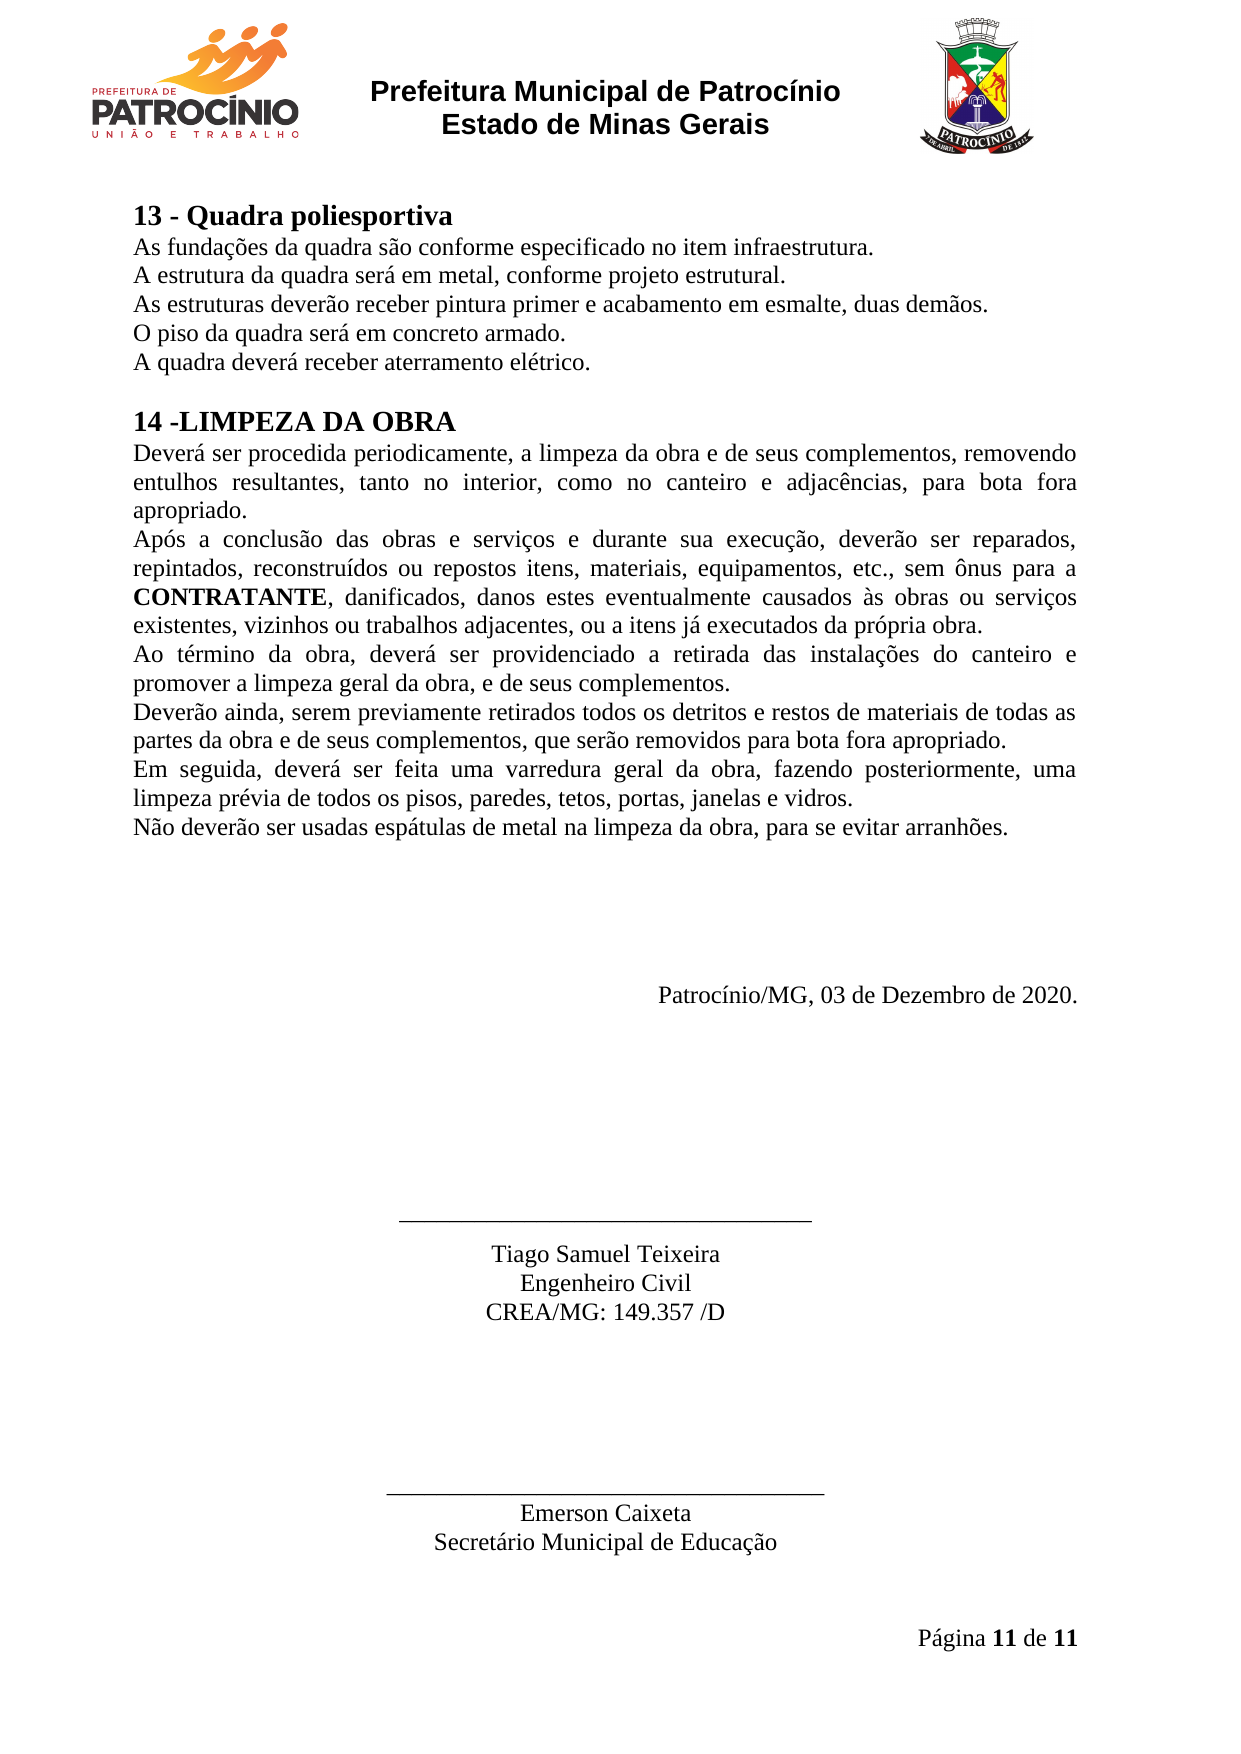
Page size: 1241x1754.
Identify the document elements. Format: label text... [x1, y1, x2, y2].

text A estrutura da quadra será em metal, conforme projeto estrutural. [133, 261, 1078, 289]
text Patrocínio/MG, 03 de Dezembro de 2020. [133, 981, 1078, 1009]
text As fundações da quadra são conforme especificado no item infraestrutura. [133, 232, 1078, 261]
text Deverá ser procedida periodicamente, a limpeza da obra e de seus complementos, removendo entulhos resultantes, tanto no interior, como no canteiro e adjacências, para bota fora apropriado. [133, 438, 1078, 524]
text Tiago Samuel Teixeira [133, 1239, 1078, 1268]
text Deverão ainda, serem previamente retirados todos os detritos e restos de materiais de todas as partes da obra e de seus complementos, que serão removidos para bota fora apropriado. [133, 697, 1078, 754]
text O piso da quadra será em concreto armado. [133, 318, 1078, 347]
text 14 -LIMPEZA DA OBRA [133, 404, 1078, 438]
text Emerson Caixeta [133, 1498, 1078, 1527]
picture [92, 23, 299, 138]
text 13 - Quadra poliesportiva [133, 198, 1078, 232]
picture [919, 18, 1034, 154]
text Secretário Municipal de Educação [133, 1527, 1078, 1556]
text Não deverão ser usadas espátulas de metal na limpeza da obra, para se evitar arranhões. [133, 812, 1078, 840]
text As estruturas deverão receber pintura primer e acabamento em esmalte, duas demãos. [133, 289, 1078, 318]
text A quadra deverá receber aterramento elétrico. [133, 347, 1078, 376]
text Em seguida, deverá ser feita uma varredura geral da obra, fazendo posteriormente, uma limpeza prévia de todos os pisos, paredes, tetos, portas, janelas e vidros. [133, 754, 1078, 812]
text Ao término da obra, deverá ser providenciado a retirada das instalações do canteiro e promover a limpeza geral da obra, e de seus complementos. [133, 639, 1078, 697]
text _________________________________ [133, 1196, 1078, 1225]
text Engenheiro Civil [133, 1268, 1078, 1297]
text Após a conclusão das obras e serviços e durante sua execução, deverão ser reparados, repintados, reconstruídos ou repostos itens, materiais, equipamentos, etc., sem ônus para a CONTRATANTE, danificados, danos estes eventualmente causados às obras ou serviços existentes, vizinhos ou trabalhos adjacentes, ou a itens já executados da própria obra. [133, 524, 1078, 639]
text ___________________________________ [133, 1469, 1078, 1498]
text CREA/MG: 149.357 /D [133, 1297, 1078, 1326]
